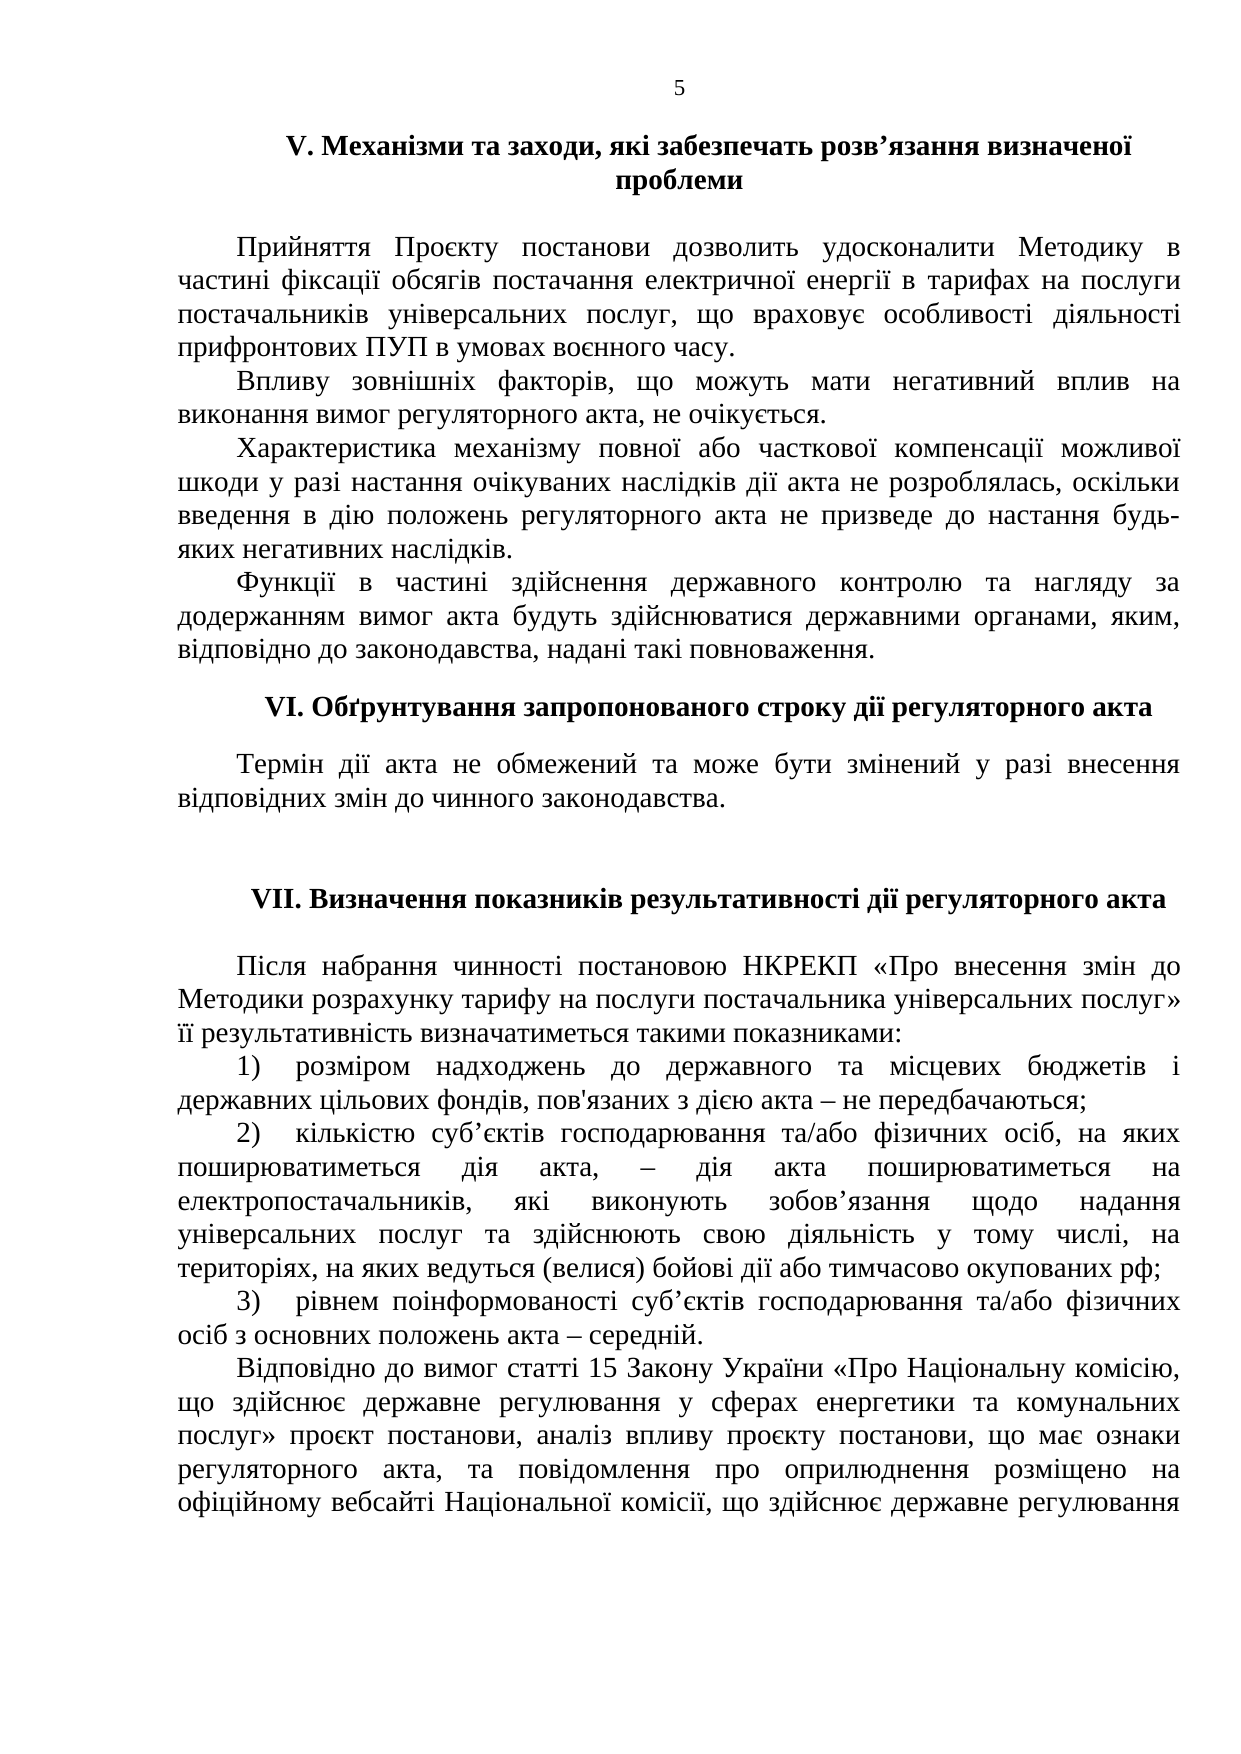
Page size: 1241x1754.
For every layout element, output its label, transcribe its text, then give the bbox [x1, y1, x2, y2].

text Термін дії акта не обмежений та може бути змінений у разі внесення відповідних змін до чинного законодавства. [177, 747, 1181, 814]
text Функції в частині здійснення державного контролю та нагляду за додержанням вимог акта будуть здійснюватися державними органами, яким, відповідно до законодавства, надані такі повноваження. [177, 564, 1181, 665]
list рівнем поінформованості суб’єктів господарювання та/або фізичних осіб з основних положень акта – середній. [177, 1283, 1181, 1350]
text VI. Обґрунтування запропонованого строку дії регуляторного акта [177, 689, 1181, 722]
list кількістю суб’єктів господарювання та/або фізичних осіб, на яких поширюватиметься дія акта, – дія акта поширюватиметься на електропостачальників, які виконують зобов’язання щодо надання універсальних послуг та здійснюють свою діяльність у тому числі, на територіях, на яких ведуться (велися) бойові дії або тимчасово окупованих рф; [177, 1116, 1181, 1283]
text Після набрання чинності постановою НКРЕКП «Про внесення змін до Методики розрахунку тарифу на послуги постачальника універсальних послуг» її результативність визначатиметься такими показниками: [177, 948, 1181, 1048]
text VII. Визначення показників результативності дії регуляторного акта [177, 881, 1181, 914]
text Впливу зовнішніх факторів, що можуть мати негативний вплив на виконання вимог регуляторного акта, не очікується. [177, 363, 1181, 430]
text Характеристика механізму повної або часткової компенсації можливої шкоди у разі настання очікуваних наслідків дії акта не розроблялась, оскільки введення в дію положень регуляторного акта не призведе до настання будь-яких негативних наслідків. [177, 430, 1181, 564]
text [177, 1350, 1181, 1518]
text V. Механізми та заходи, які забезпечать розв’язання визначеної проблеми [177, 128, 1181, 195]
list розміром надходжень до державного та місцевих бюджетів і державних цільових фондів, пов'язаних з дією акта – не передбачаються; [177, 1048, 1181, 1116]
text Прийняття Проєкту постанови дозволить удосконалити Методику в частині фіксації обсягів постачання електричної енергії в тарифах на послуги постачальників універсальних послуг, що враховує особливості діяльності прифронтових ПУП в умовах воєнного часу. [177, 229, 1181, 363]
